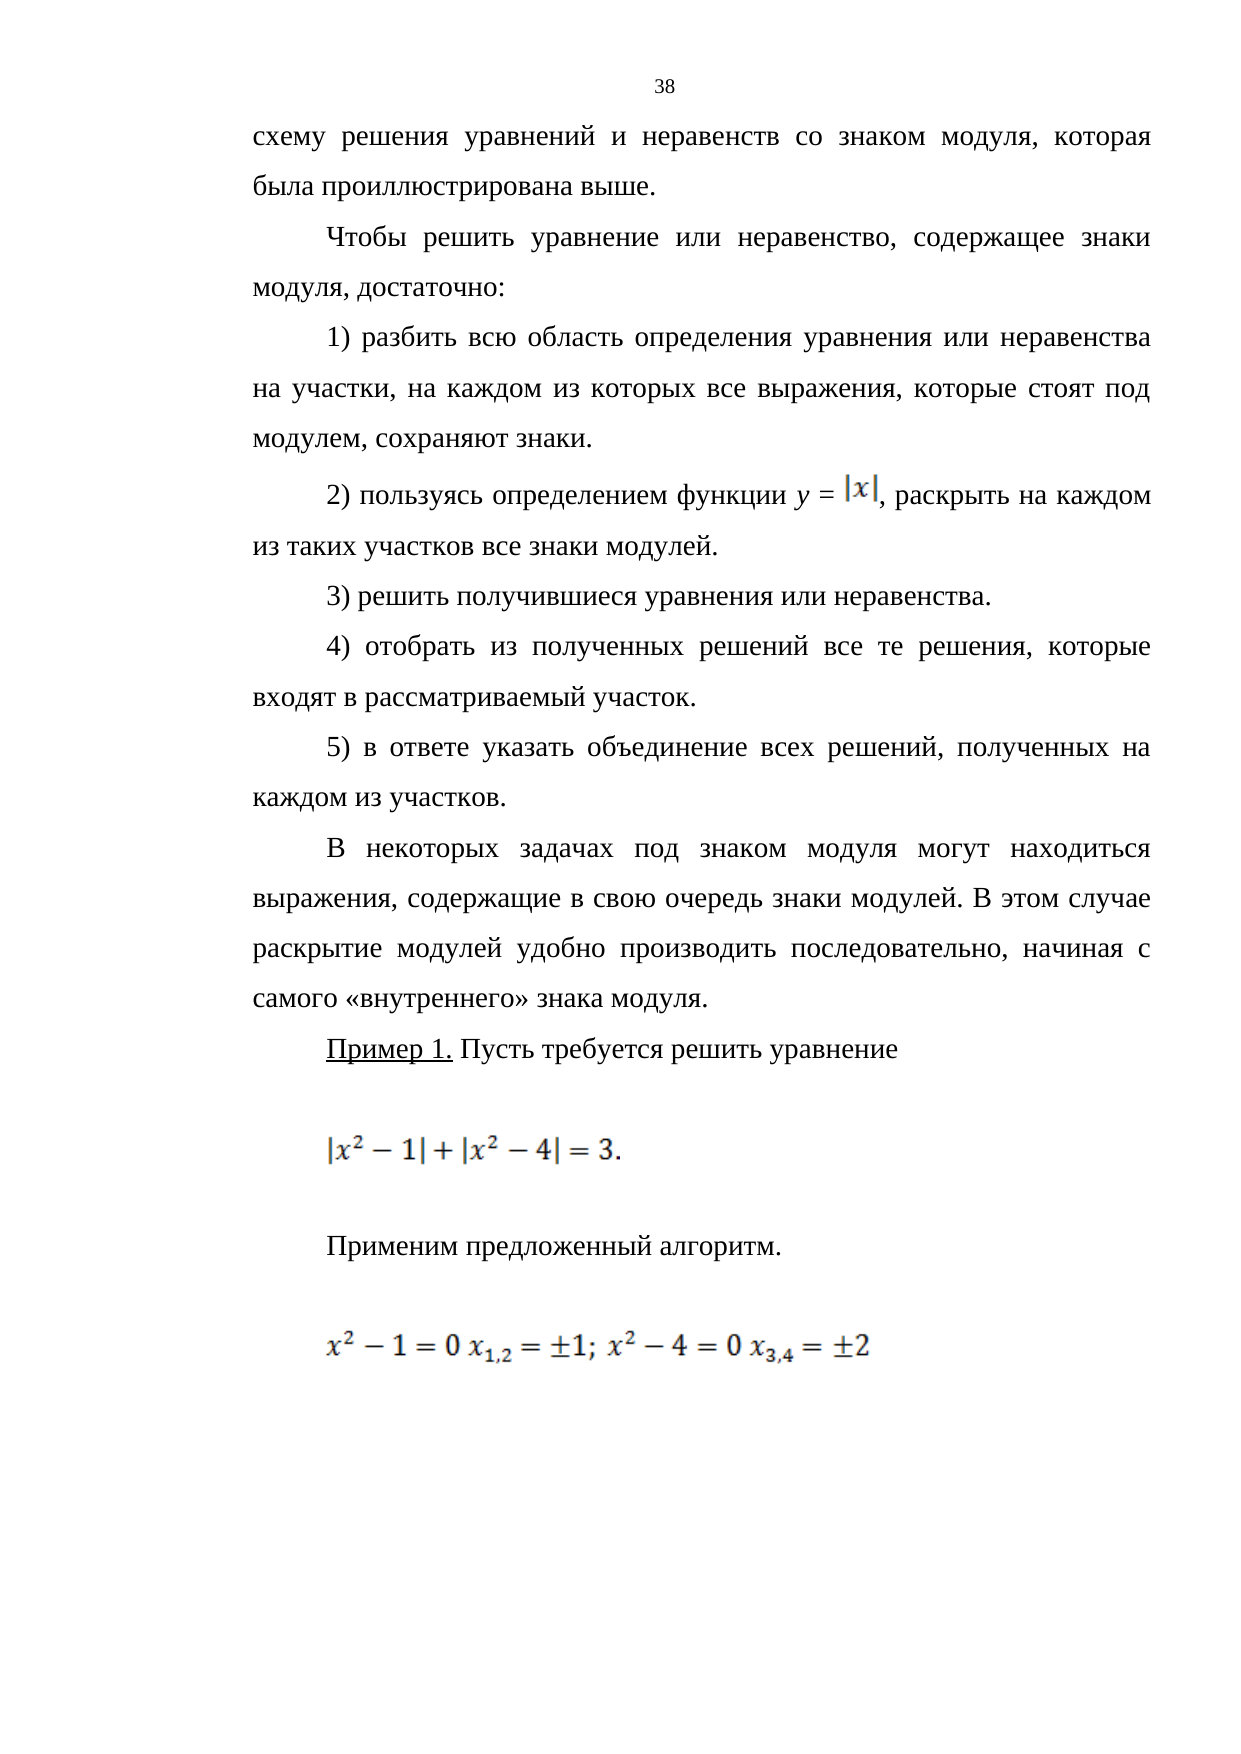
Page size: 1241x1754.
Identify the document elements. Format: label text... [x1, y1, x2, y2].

text В некоторых задачах под знаком модуля могут находиться выражения, содержащие в свою очередь знаки модулей. В этом случае раскрытие модулей удобно производить последовательно, начиная с самого «внутреннего» знака модуля. [252, 830, 1152, 1014]
text Пример 1. Пусть требуется решить уравнение [252, 1031, 1152, 1064]
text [252, 118, 1152, 202]
text 3) решить получившиеся уравнения или неравенства. [252, 578, 1152, 612]
picture [326, 1328, 870, 1367]
text 2) пользуясь определением функции у = , раскрыть на каждом из таких участков все знаки модулей. [252, 470, 1152, 561]
text 5) в ответе указать объединение всех решений, полученных на каждом из участков. [252, 729, 1152, 813]
picture [843, 470, 879, 505]
picture [326, 1131, 620, 1166]
text Чтобы решить уравнение или неравенство, содержащее знаки модуля, достаточно: [252, 219, 1152, 303]
text Применим предложенный алгоритм. [252, 1228, 1152, 1262]
text 1) разбить всю область определения уравнения или неравенства на участки, на каждом из которых все выражения, которые стоят под модулем, сохраняют знаки. [252, 319, 1152, 453]
text 4) отобрать из полученных решений все те решения, которые входят в рассматриваемый участок. [252, 628, 1152, 712]
